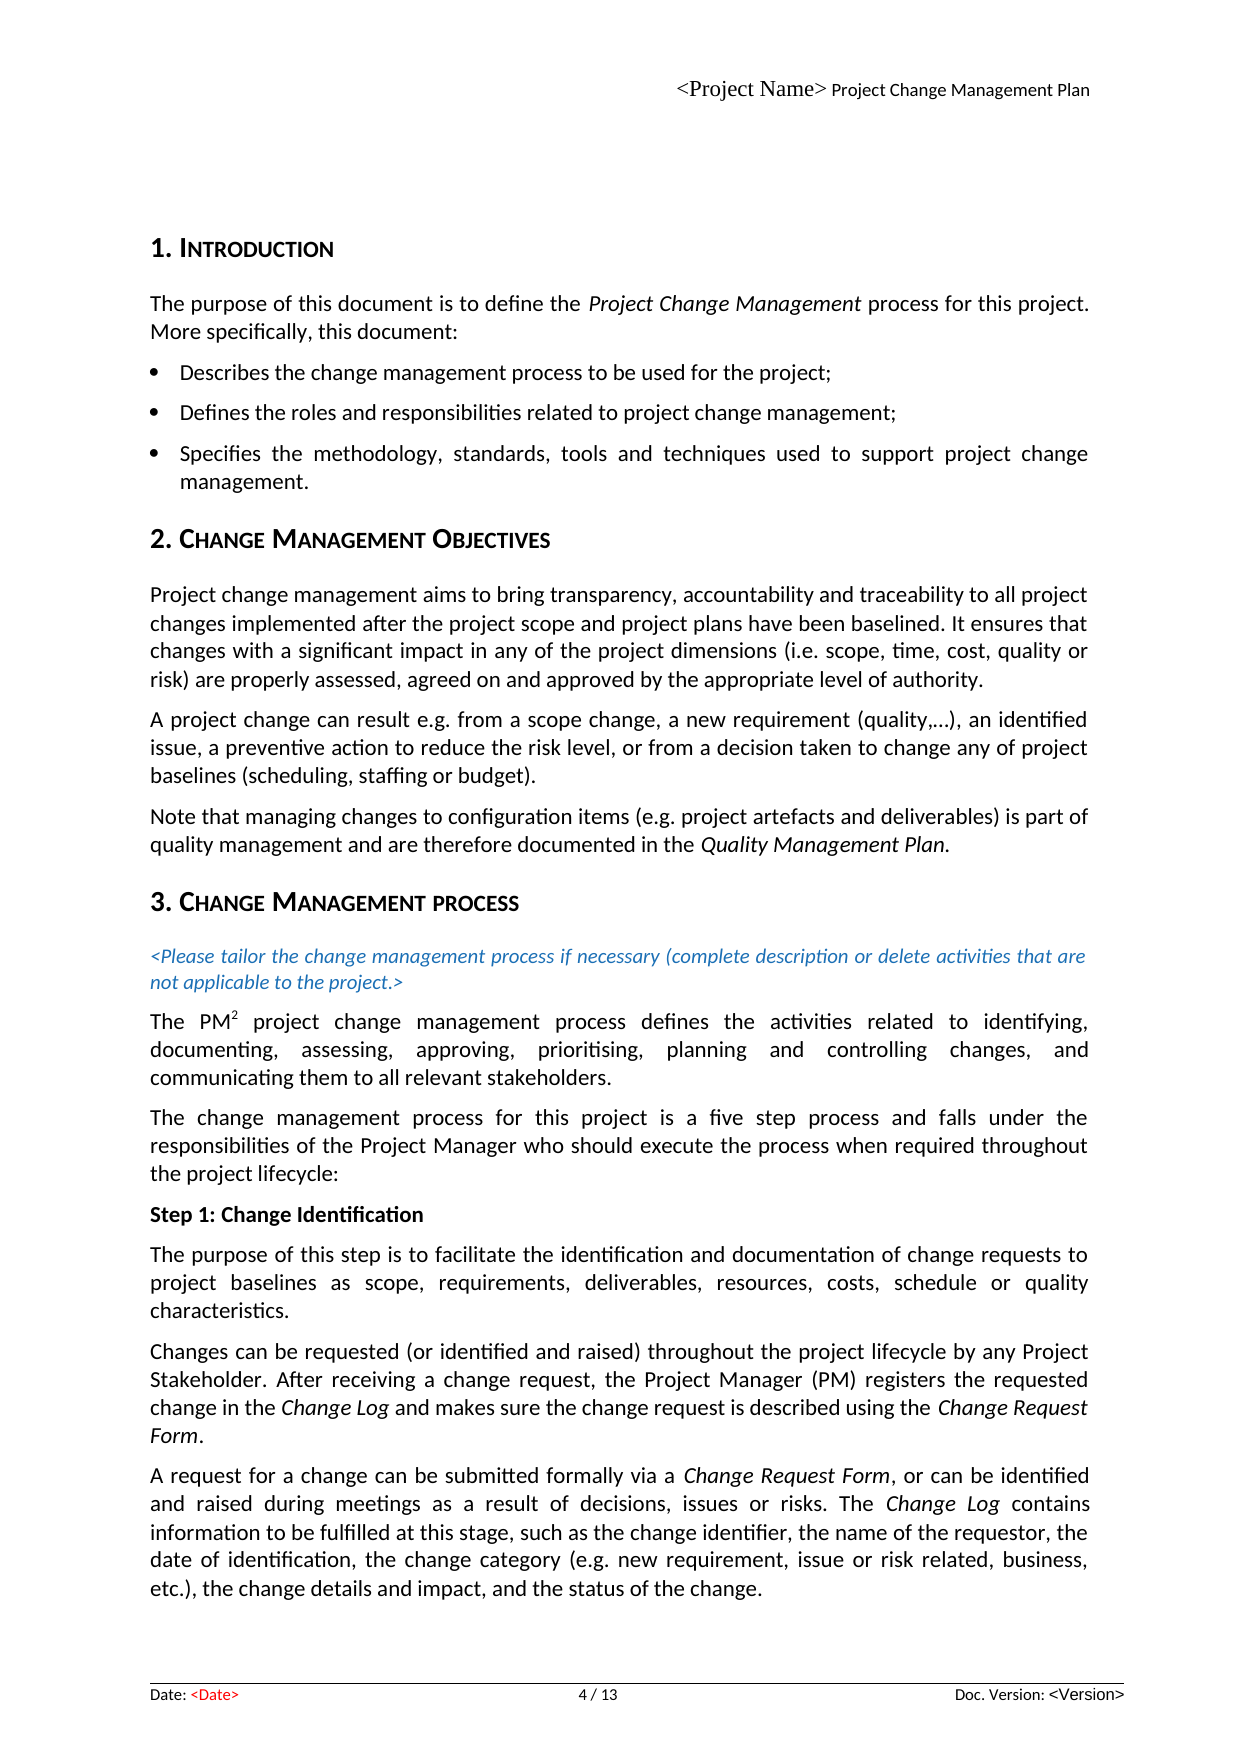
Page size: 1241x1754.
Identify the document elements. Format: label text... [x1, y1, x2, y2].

text The purpose of this document is to define the Project Change Management process for this project. More specifically, this document: [150, 289, 1090, 345]
text The PM2 project change management process defines the activities related to identifying, documenting, assessing, approving, prioritising, planning and controlling changes, and communicating them to all relevant stakeholders. [150, 1007, 1090, 1091]
text Changes can be requested (or identified and raised) throughout the project lifecycle by any Project Stakeholder. After receiving a change request, the Project Manager (PM) registers the requested change in the Change Log and makes sure the change request is described using the Change Request Form. [150, 1337, 1090, 1449]
subtitle Introduction [150, 229, 1090, 264]
list Defines the roles and responsibilities related to project change management; [150, 398, 1090, 426]
subtitle Change Management Objectives [150, 520, 1090, 556]
text A request for a change can be submitted formally via a Change Request Form, or can be identified and raised during meetings as a result of decisions, issues or risks. The Change Log contains information to be fulfilled at this stage, such as the change identifier, the name of the requestor, the date of identification, the change category (e.g. new requirement, issue or risk related, business, etc.), the change details and impact, and the status of the change. [150, 1462, 1090, 1602]
text Step 1: Change Identification [150, 1200, 1090, 1228]
text The purpose of this step is to facilitate the identification and documentation of change requests to project baselines as scope, requirements, deliverables, resources, costs, schedule or quality characteristics. [150, 1240, 1090, 1324]
text <Please tailor the change management process if necessary (complete description or delete activities that are not applicable to the project.> [150, 943, 1090, 994]
list Specifies the methodology, standards, tools and techniques used to support project change management. [150, 439, 1090, 495]
text Project change management aims to bring transparency, accountability and traceability to all project changes implemented after the project scope and project plans have been baselined. It ensures that changes with a significant impact in any of the project dimensions (i.e. scope, time, cost, quality or risk) are properly assessed, agreed on and approved by the appropriate level of authority. [150, 581, 1090, 693]
text The change management process for this project is a five step process and falls under the responsibilities of the Project Manager who should execute the process when required throughout the project lifecycle: [150, 1103, 1090, 1187]
text A project change can result e.g. from a scope change, a new requirement (quality,…), an identified issue, a preventive action to reduce the risk level, or from a decision taken to change any of project baselines (scheduling, staffing or budget). [150, 705, 1090, 789]
text Note that managing changes to configuration items (e.g. project artefacts and deliverables) is part of quality management and are therefore documented in the Quality Management Plan. [150, 802, 1090, 858]
list Describes the change management process to be used for the project; [150, 358, 1090, 386]
subtitle Change Management process [150, 883, 1090, 918]
